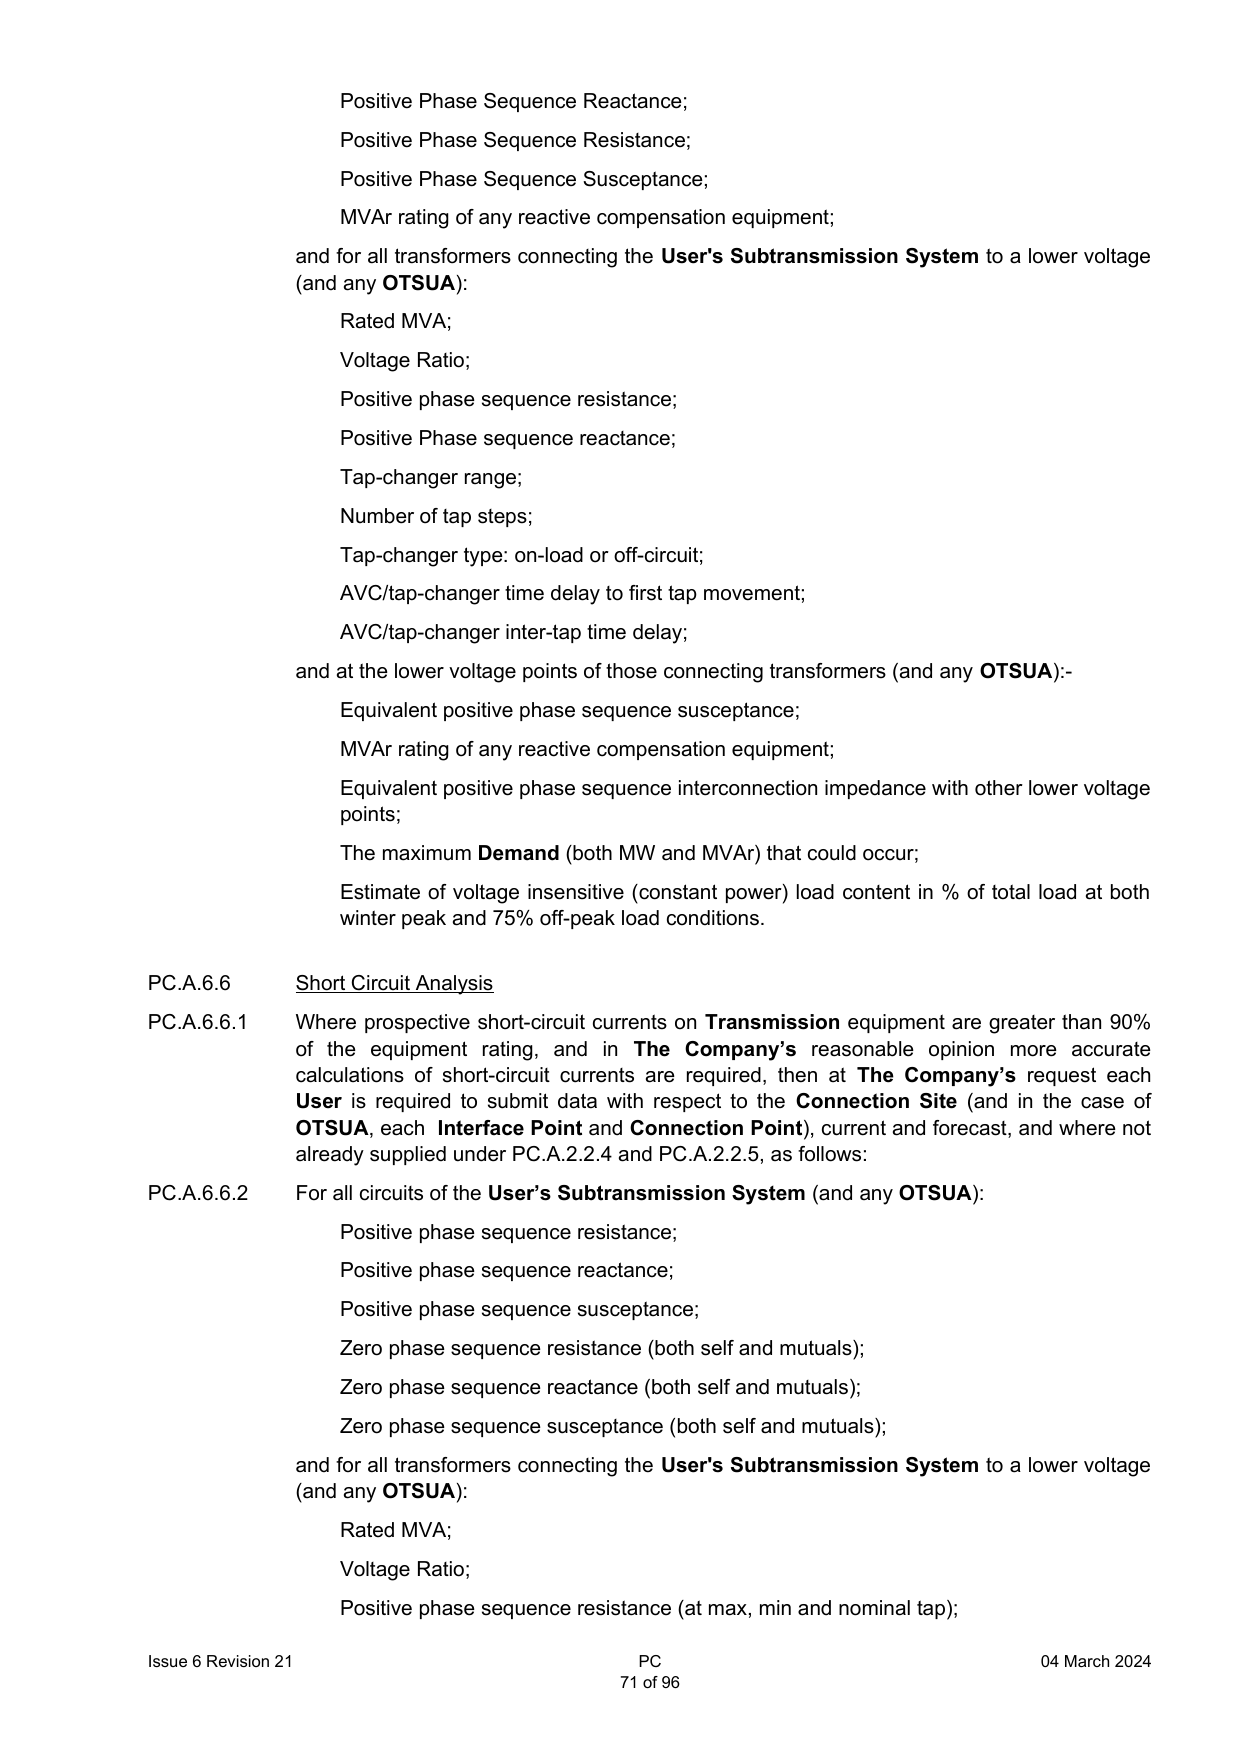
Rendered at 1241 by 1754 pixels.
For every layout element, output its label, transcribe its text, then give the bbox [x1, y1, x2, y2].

text Tap-changer range; [295, 465, 1152, 489]
text Positive phase sequence susceptance; [295, 1297, 1152, 1321]
text MVAr rating of any reactive compensation equipment; [295, 205, 1152, 229]
text Positive phase sequence resistance; [295, 387, 1152, 411]
text Zero phase sequence reactance (both self and mutuals); [295, 1375, 1152, 1399]
text The maximum Demand (both MW and MVAr) that could occur; [295, 841, 1152, 865]
text and for all transformers connecting the User's Subtransmission System to a lower voltage (and any OTSUA): [148, 244, 1152, 294]
text Zero phase sequence susceptance (both self and mutuals); [295, 1414, 1152, 1438]
text Estimate of voltage insensitive (constant power) load content in % of total load at both winter peak and 75% off-peak load conditions. [295, 879, 1152, 930]
text Positive Phase Sequence Resistance; [295, 127, 1152, 151]
text PC.A.6.6 Short Circuit Analysis [148, 971, 1152, 995]
text Equivalent positive phase sequence susceptance; [295, 698, 1152, 722]
text Positive Phase Sequence Reactance; [295, 89, 1152, 113]
text Tap-changer type: on-load or off-circuit; [295, 542, 1152, 566]
text AVC/tap-changer time delay to first tap movement; [295, 581, 1152, 605]
text Voltage Ratio; [295, 348, 1152, 372]
text MVAr rating of any reactive compensation equipment; [295, 737, 1152, 761]
text and for all transformers connecting the User's Subtransmission System to a lower voltage (and any OTSUA): [148, 1453, 1152, 1503]
text and at the lower voltage points of those connecting transformers (and any OTSUA):- [148, 659, 1152, 683]
text PC.A.6.6.2 For all circuits of the User’s Subtransmission System (and any OTSUA): [148, 1181, 1152, 1204]
text Positive Phase Sequence Susceptance; [295, 166, 1152, 190]
text Rated MVA; [295, 1518, 1152, 1542]
text Rated MVA; [295, 309, 1152, 333]
text Positive phase sequence reactance; [295, 1258, 1152, 1282]
text Voltage Ratio; [295, 1557, 1152, 1581]
text Equivalent positive phase sequence interconnection impedance with other lower voltage points; [295, 776, 1152, 826]
text PC.A.6.6.1 Where prospective short-circuit currents on Transmission equipment are greater than 90% of the equipment rating, and in The Company’s reasonable opinion more accurate calculations of short-circuit currents are required, then at The Company’s request each User is required to submit data with respect to the Connection Site (and in the case of OTSUA, each Interface Point and Connection Point), current and forecast, and where not already supplied under PC.A.2.2.4 and PC.A.2.2.5, as follows: [148, 1010, 1152, 1166]
text Number of tap steps; [295, 503, 1152, 527]
text AVC/tap-changer inter-tap time delay; [295, 620, 1152, 644]
text Positive phase sequence resistance (at max, min and nominal tap); [295, 1596, 1152, 1619]
text Positive phase sequence resistance; [295, 1219, 1152, 1243]
text Positive Phase sequence reactance; [295, 426, 1152, 450]
text Zero phase sequence resistance (both self and mutuals); [295, 1336, 1152, 1360]
